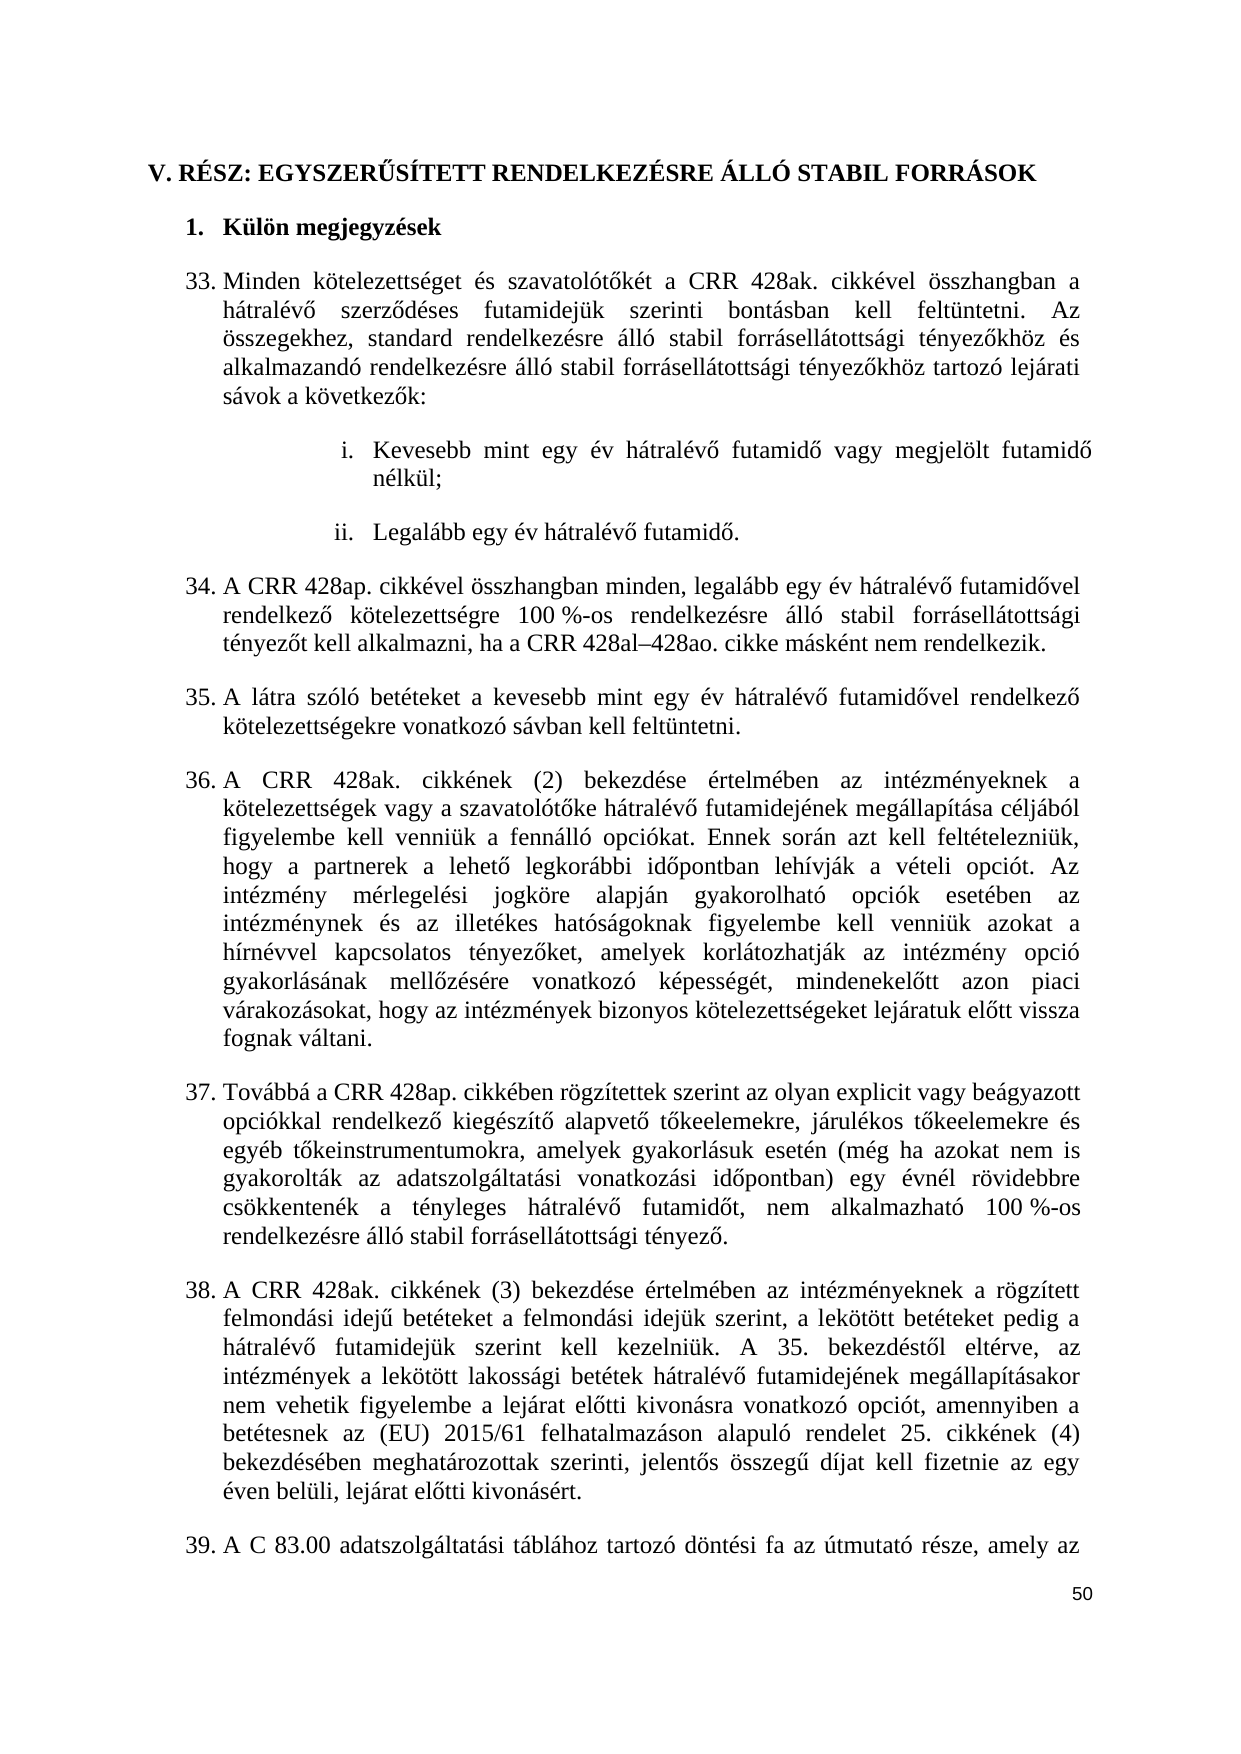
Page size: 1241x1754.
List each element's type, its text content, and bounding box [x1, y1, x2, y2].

list Kevesebb mint egy év hátralévő futamidő vagy megjelölt futamidő nélkül; [354, 435, 1092, 492]
list Legalább egy év hátralévő futamidő. [354, 517, 1092, 546]
list A CRR 428ak. cikkének (2) bekezdése értelmében az intézményeknek a kötelezettségek vagy a szavatolótőke hátralévő futamidejének megállapítása céljából figyelembe kell venniük a fennálló opciókat. Ennek során azt kell feltételezniük, hogy a partnerek a lehető legkorábbi időpontban lehívják a vételi opciót. Az intézmény mérlegelési jogköre alapján gyakorolható opciók esetében az intézménynek és az illetékes hatóságoknak figyelembe kell venniük azokat a hírnévvel kapcsolatos tényezőket, amelyek korlátozhatják az intézmény opció gyakorlásának mellőzésére vonatkozó képességét, mindenekelőtt azon piaci várakozásokat, hogy az intézmények bizonyos kötelezettségeket lejáratuk előtt vissza fognak váltani. [185, 765, 1081, 1052]
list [185, 1530, 1081, 1558]
list Külön megjegyzések [185, 212, 1092, 241]
list Minden kötelezettséget és szavatolótőkét a CRR 428ak. cikkével összhangban a hátralévő szerződéses futamidejük szerinti bontásban kell feltüntetni. Az összegekhez, standard rendelkezésre álló stabil forrásellátottsági tényezőkhöz és alkalmazandó rendelkezésre álló stabil forrásellátottsági tényezőkhöz tartozó lejárati sávok a következők: [185, 266, 1081, 410]
list A CRR 428ak. cikkének (3) bekezdése értelmében az intézményeknek a rögzített felmondási idejű betéteket a felmondási idejük szerint, a lekötött betéteket pedig a hátralévő futamidejük szerint kell kezelniük. A 36. bekezdéstől eltérve, az intézmények a lekötött lakossági betétek hátralévő futamidejének megállapításakor nem vehetik figyelembe a lejárat előtti kivonásra vonatkozó opciót, amennyiben a betétesnek az (EU) 2015/61 felhatalmazáson alapuló rendelet 25. cikkének (4) bekezdésében meghatározottak szerinti, jelentős összegű díjat kell fizetnie az egy éven belüli, lejárat előtti kivonásért. [185, 1275, 1081, 1505]
list A látra szóló betéteket a kevesebb mint egy év hátralévő futamidővel rendelkező kötelezettségekre vonatkozó sávban kell feltüntetni. [185, 682, 1081, 740]
list A CRR 428ap. cikkével összhangban minden, legalább egy év hátralévő futamidővel rendelkező kötelezettségre 100 %-os rendelkezésre álló stabil forrásellátottsági tényezőt kell alkalmazni, ha a CRR 428al–428ao. cikke másként nem rendelkezik. [185, 571, 1081, 657]
text V. RÉSZ: EGYSZERŰSÍTETT RENDELKEZÉSRE ÁLLÓ STABIL FORRÁSOK [148, 158, 1092, 187]
list Továbbá a CRR 428ap. cikkében rögzítettek szerint az olyan explicit vagy beágyazott opciókkal rendelkező kiegészítő alapvető tőkeelemekre, járulékos tőkeelemekre és egyéb tőkeinstrumentumokra, amelyek gyakorlásuk esetén (még ha azokat nem is gyakorolták az adatszolgáltatási vonatkozási időpontban) egy évnél rövidebbre csökkentenék a tényleges hátralévő futamidőt, nem alkalmazható 100 %-os rendelkezésre álló stabil forrásellátottsági tényező. [185, 1077, 1081, 1250]
